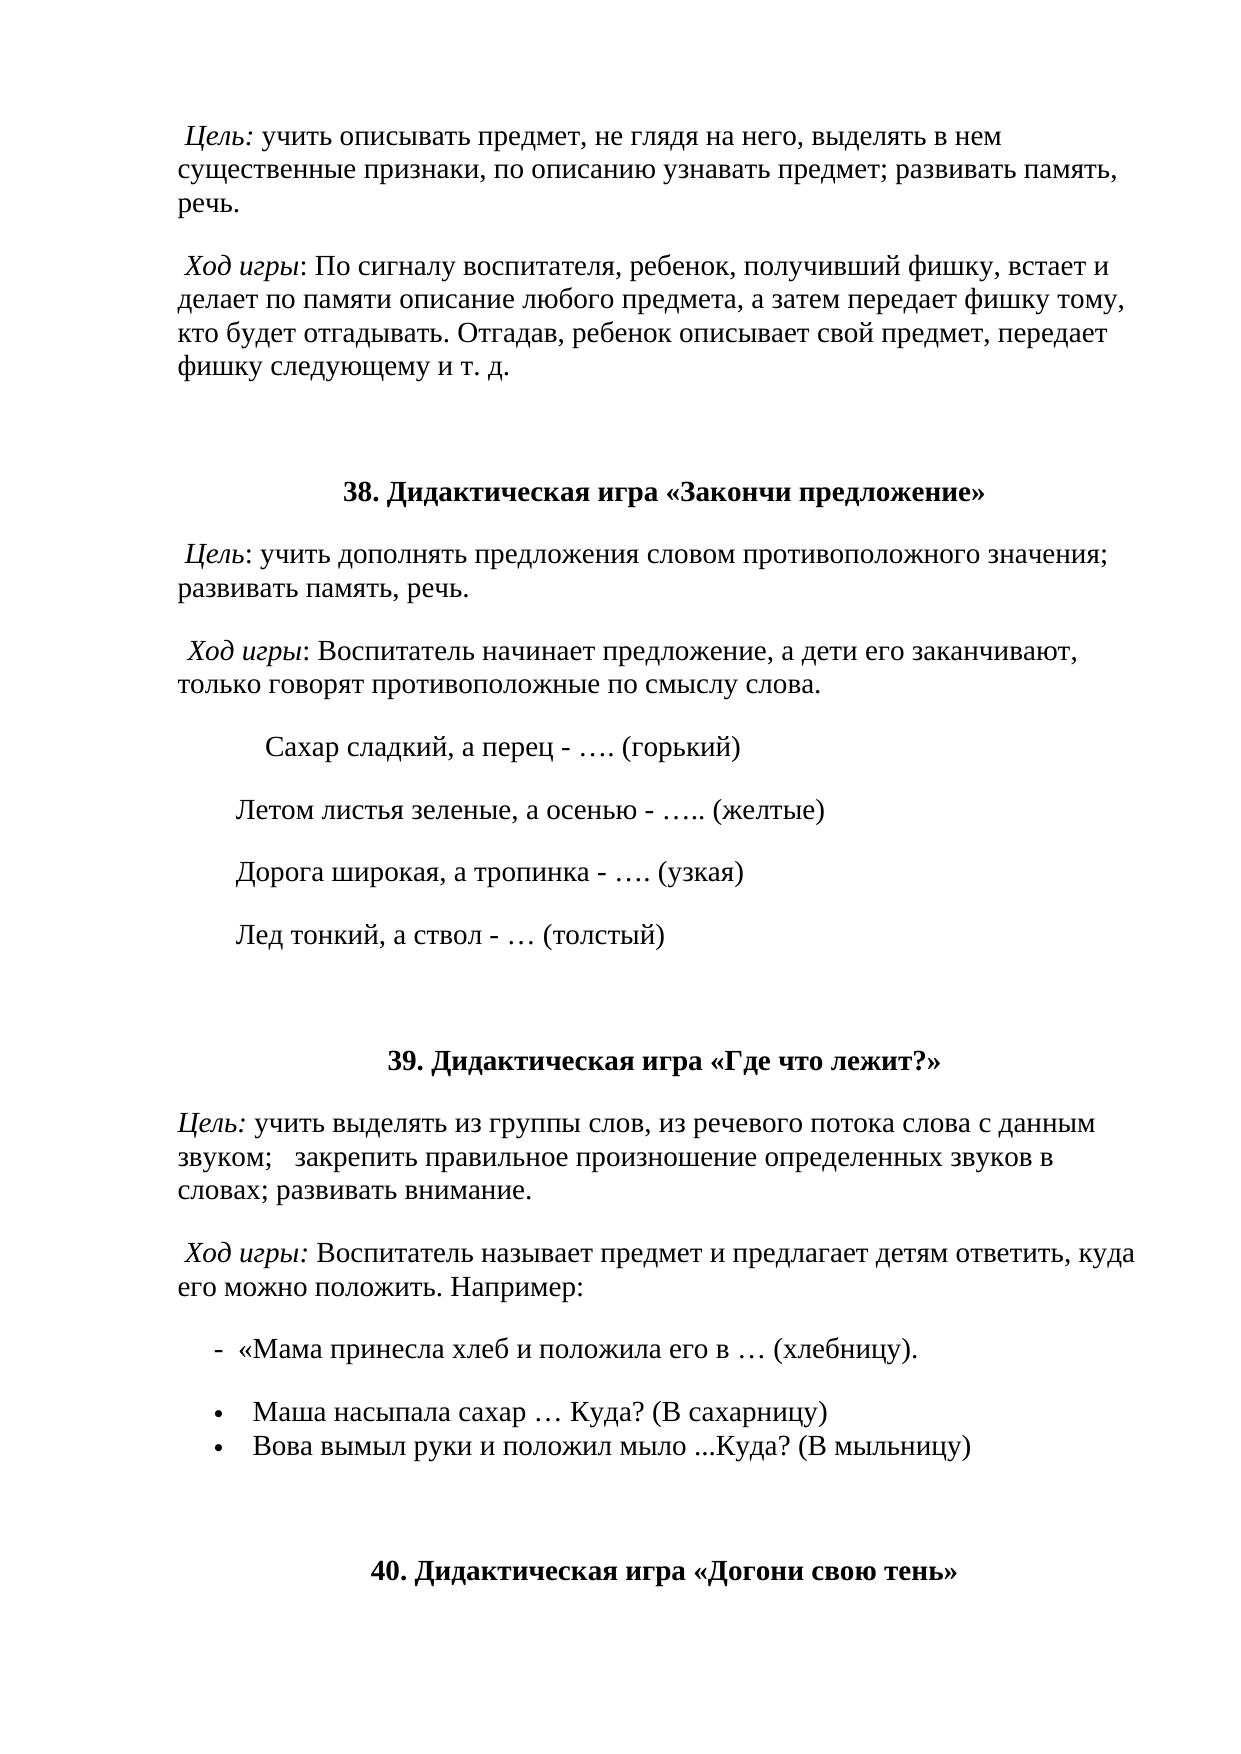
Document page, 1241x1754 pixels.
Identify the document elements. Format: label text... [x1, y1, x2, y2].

list Вова вымыл руки и положил мыло ...Куда? (В мыльницу) [215, 1428, 1152, 1461]
text - «Мама принесла хлеб и положила его в … (хлебницу). [177, 1331, 1152, 1365]
text 38. Дидактическая игра «Закончи предложение» [177, 474, 1152, 507]
text Сахар сладкий, а перец - …. (горький) [177, 729, 1152, 763]
text Цель: учить выделять из группы слов, из речевого потока слова с данным звуком; закрепить правильное произношение определенных звуков в словах; развивать внимание. [177, 1105, 1152, 1206]
text 39. Дидактическая игра «Где что лежит?» [177, 1043, 1152, 1076]
text Ход игры: Воспитатель называет предмет и предлагает детям ответить, куда его можно положить. Например: [177, 1235, 1152, 1302]
text Цель: учить описывать предмет, не глядя на него, выделять в нем существенные признаки, по описанию узнавать предмет; развивать память, речь. [177, 118, 1152, 219]
text Дорога широкая, а тропинка - …. (узкая) [177, 854, 1152, 888]
text Цель: учить дополнять предложения словом противоположного значения; развивать память, речь. [177, 537, 1152, 604]
text Ход игры: Воспитатель начинает предложение, а дети его заканчивают, только говорят противоположные по смыслу слова. [177, 633, 1152, 700]
text Ход игры: По сигналу воспитателя, ребенок, получивший фишку, встает и делает по памяти описание любого предмета, а затем передает фишку тому, кто будет отгадывать. Отгадав, ребенок описывает свой предмет, передает фишку следующему и т. д. [177, 248, 1152, 382]
text Лед тонкий, а ствол - … (толстый) [177, 917, 1152, 951]
text 40. Дидактическая игра «Догони свою тень» [177, 1553, 1152, 1587]
text Летом листья зеленые, а осенью - ….. (желтые) [177, 792, 1152, 825]
list Маша насыпала сахар … Куда? (В сахарницу) [215, 1394, 1152, 1428]
